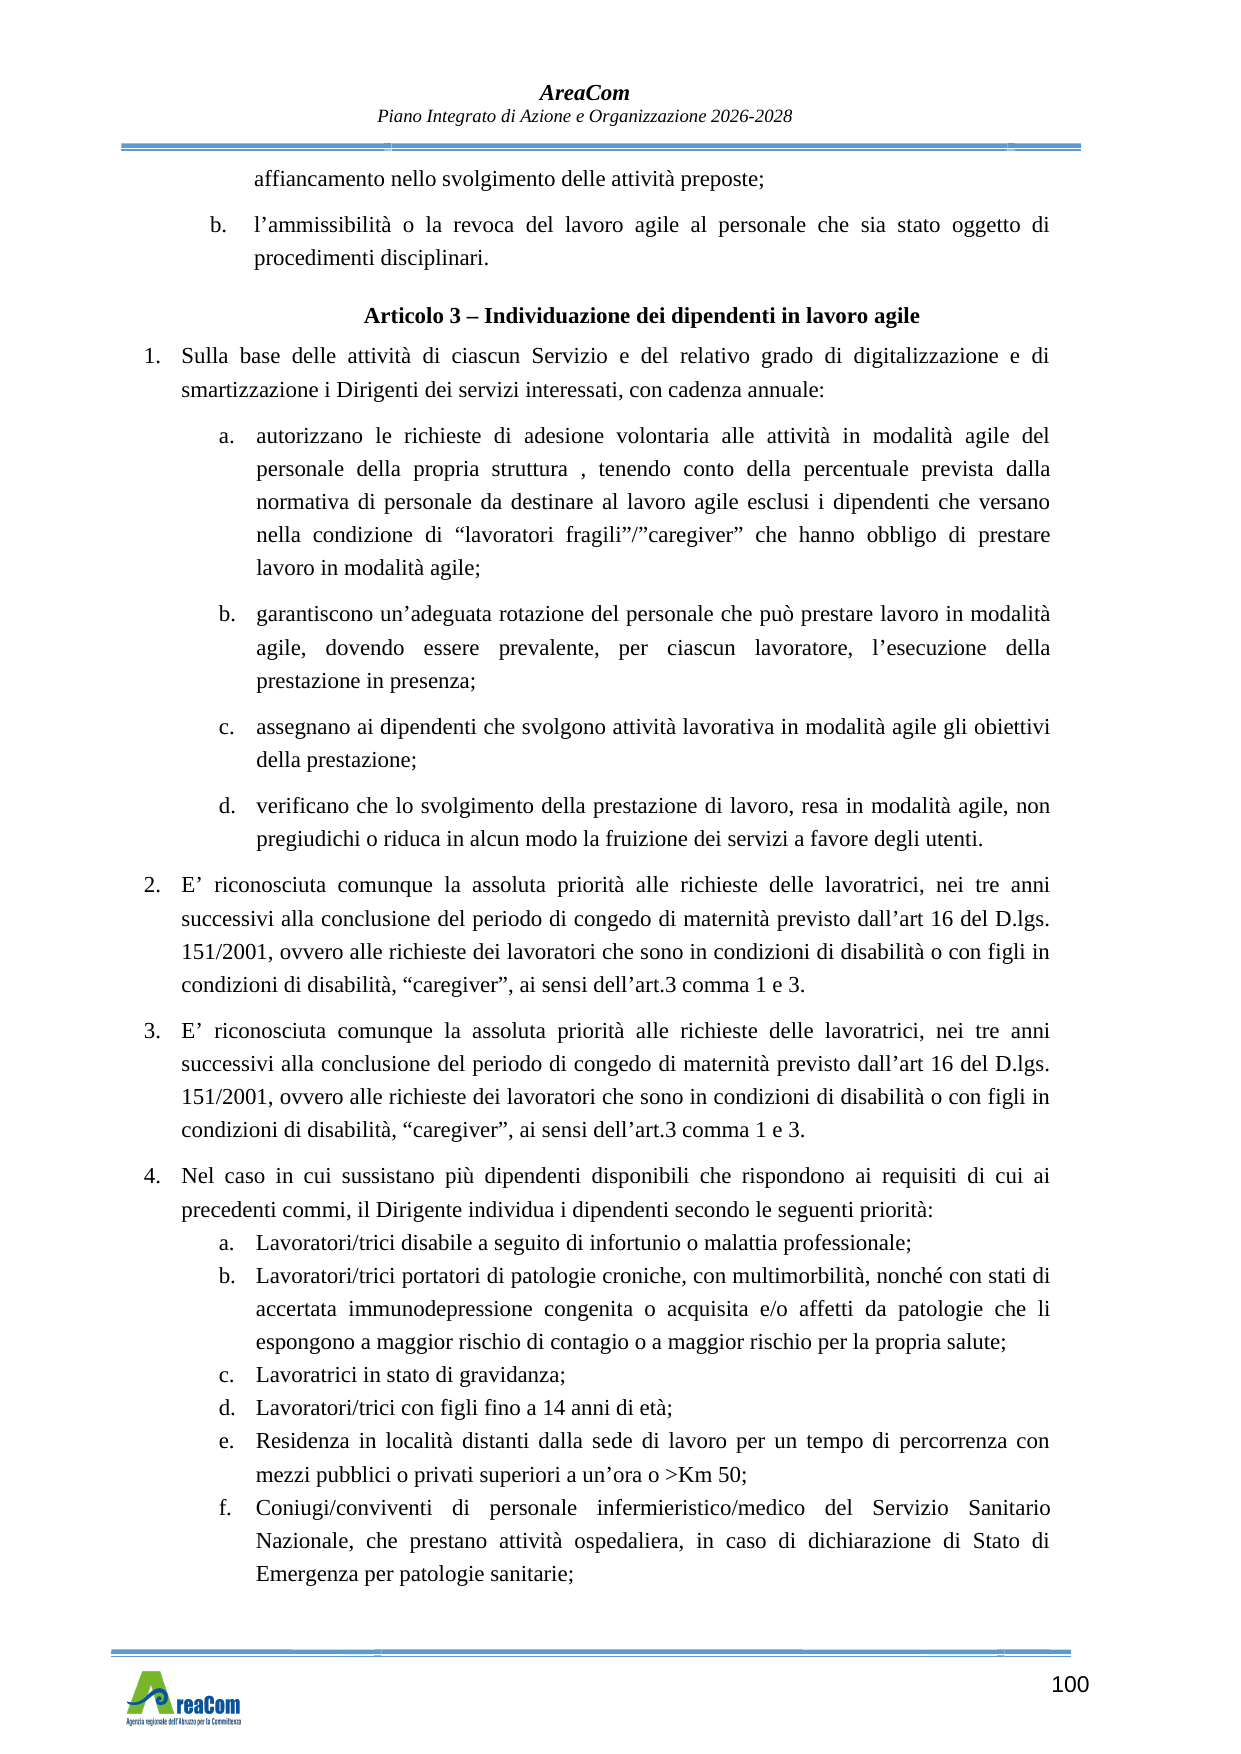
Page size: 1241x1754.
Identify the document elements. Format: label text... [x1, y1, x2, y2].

list Lavoratori/trici disabile a seguito di infortunio o malattia professionale; [218, 1229, 1052, 1255]
list assegnano ai dipendenti che svolgono attività lavorativa in modalità agile gli obiettivi della prestazione; [219, 713, 1052, 772]
list E’ riconosciuta comunque la assoluta priorità alle richieste delle lavoratrici, nei tre anni successivi alla conclusione del periodo di congedo di maternità previsto dall’art 16 del D.lgs. 151/2001, ovvero alle richieste dei lavoratori che sono in condizioni di disabilità o con figli in condizioni di disabilità, “caregiver”, ai sensi dell’art.3 comma 1 e 3. [144, 1017, 1052, 1143]
list Lavoratrici in stato di gravidanza; [218, 1361, 1052, 1388]
list Nel caso in cui sussistano più dipendenti disponibili che rispondono ai requisiti di cui ai precedenti commi, il Dirigente individua i dipendenti secondo le seguenti priorità: [144, 1162, 1052, 1222]
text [210, 164, 1052, 191]
list garantiscono un’adeguata rotazione del personale che può prestare lavoro in modalità agile, dovendo essere prevalente, per ciascun lavoratore, l’esecuzione della prestazione in presenza; [219, 601, 1052, 693]
list Residenza in località distanti dalla sede di lavoro per un tempo di percorrenza con mezzi pubblici o privati superiori a un’ora o >Km 50; [218, 1427, 1052, 1487]
list E’ riconosciuta comunque la assoluta priorità alle richieste delle lavoratrici, nei tre anni successivi alla conclusione del periodo di congedo di maternità previsto dall’art 16 del D.lgs. 151/2001, ovvero alle richieste dei lavoratori che sono in condizioni di disabilità o con figli in condizioni di disabilità, “caregiver”, ai sensi dell’art.3 comma 1 e 3. [144, 871, 1052, 997]
list Lavoratori/trici con figli fino a 14 anni di età; [218, 1394, 1052, 1421]
text b. l’ammissibilità o la revoca del lavoro agile al personale che sia stato oggetto di procedimenti disciplinari. [210, 211, 1052, 270]
list Lavoratori/trici portatori di patologie croniche, con multimorbilità, nonché con stati di accertata immunodepressione congenita o acquisita e/o affetti da patologie che li espongono a maggior rischio di contagio o a maggior rischio per la propria salute; [218, 1262, 1052, 1354]
list Articolo 3 – Individuazione dei dipendenti in lavoro agile [218, 302, 1065, 328]
list Coniugi/conviventi di personale infermieristico/medico del Servizio Sanitario Nazionale, che prestano attività ospedaliera, in caso di dichiarazione di Stato di Emergenza per patologie sanitarie; [218, 1494, 1052, 1586]
list autorizzano le richieste di adesione volontaria alle attività in modalità agile del personale della propria struttura , tenendo conto della percentuale prevista dalla normativa di personale da destinare al lavoro agile esclusi i dipendenti che versano nella condizione di “lavoratori fragili”/”caregiver” che hanno obbligo di prestare lavoro in modalità agile; [219, 422, 1052, 581]
list Sulla base delle attività di ciascun Servizio e del relativo grado di digitalizzazione e di smartizzazione i Dirigenti dei servizi interessati, con cadenza annuale: [144, 343, 1052, 402]
picture [121, 1668, 247, 1728]
list verificano che lo svolgimento della prestazione di lavoro, resa in modalità agile, non pregiudichi o riduca in alcun modo la fruizione dei servizi a favore degli utenti. [219, 792, 1052, 852]
